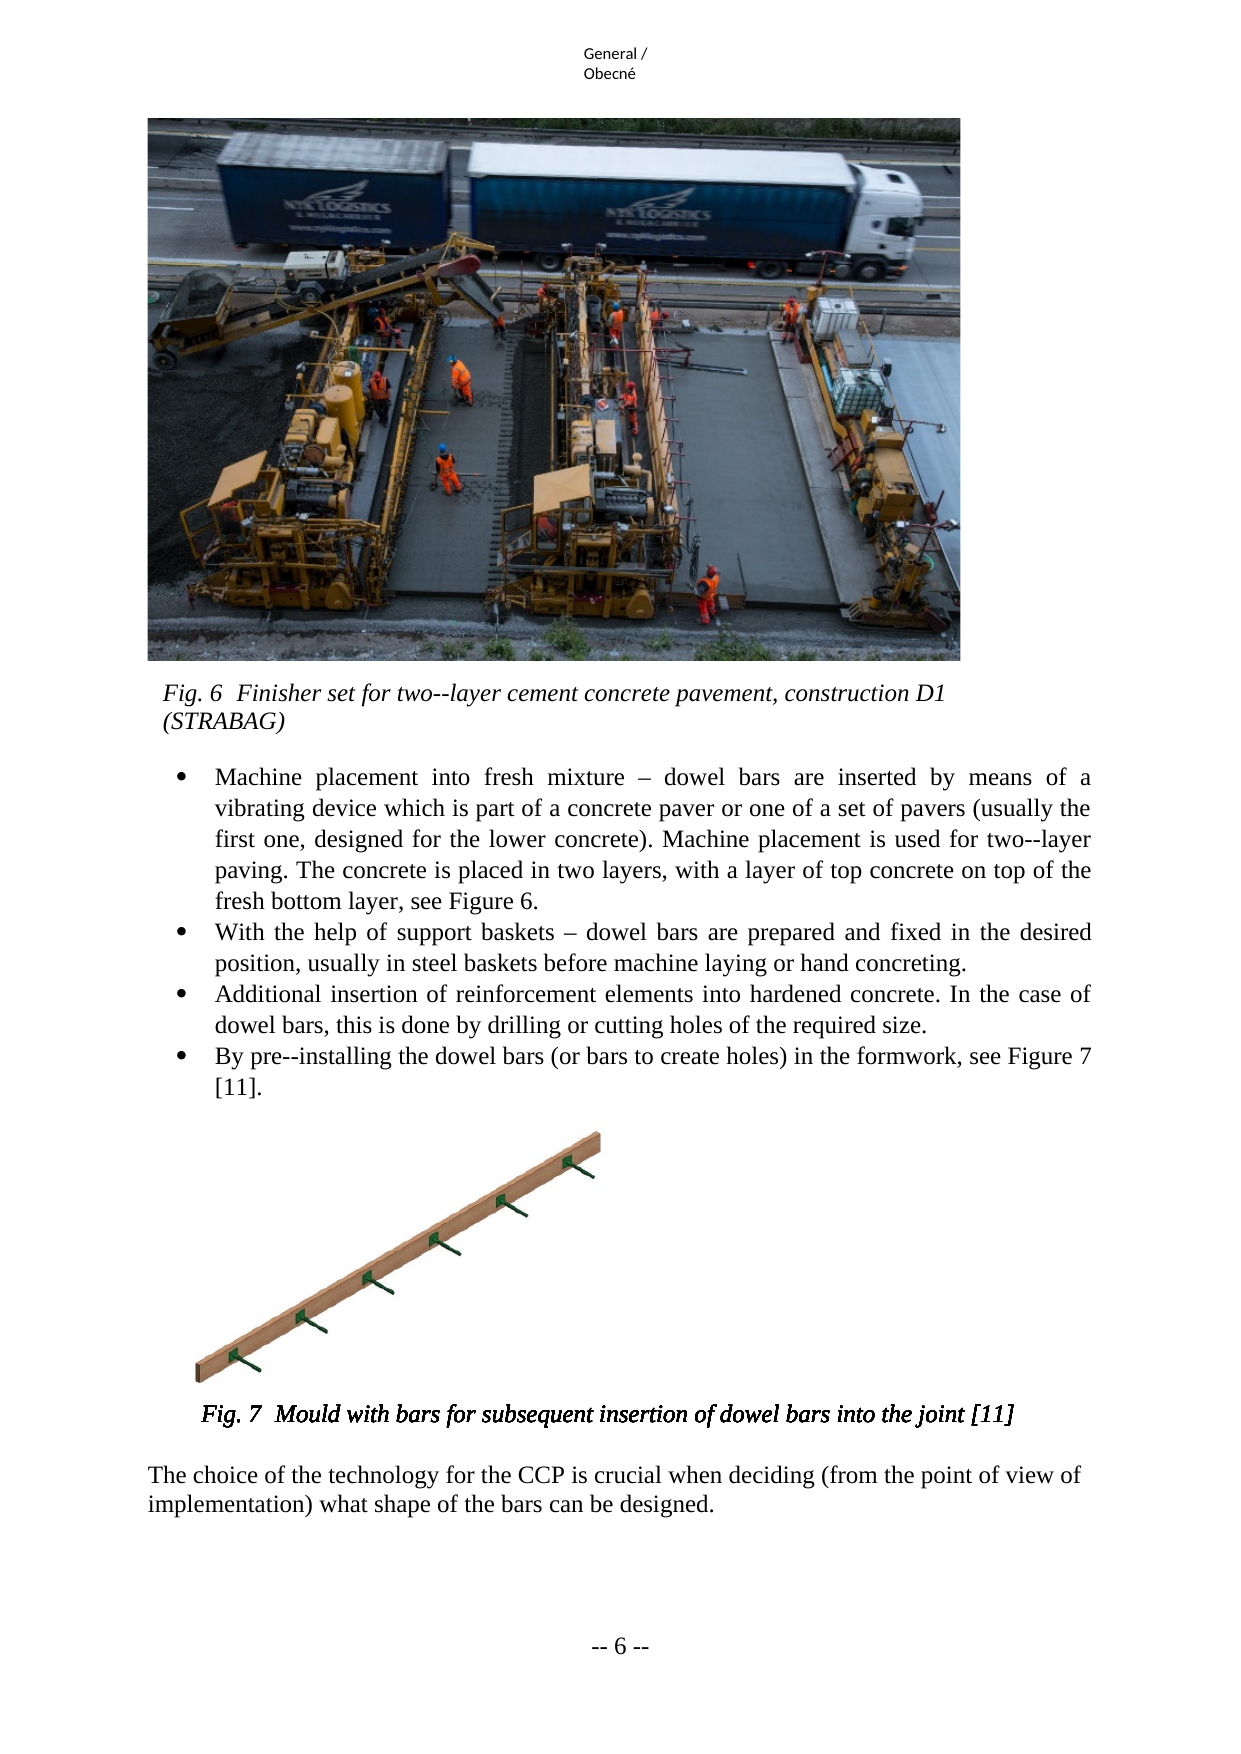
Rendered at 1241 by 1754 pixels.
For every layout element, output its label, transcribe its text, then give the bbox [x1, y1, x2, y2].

picture [186, 1119, 610, 1392]
list By pre--installing the dowel bars (or bars to create holes) in the formwork, see Figure 7 [11]. [177, 1041, 1093, 1101]
list Additional insertion of reinforcement elements into hardened concrete. In the case of dowel bars, this is done by drilling or cutting holes of the required size. [177, 979, 1093, 1039]
text The choice of the technology for the CCP is crucial when deciding (from the point of view of implementation) what shape of the bars can be designed. [148, 1460, 1093, 1518]
list Machine placement into fresh mixture – dowel bars are inserted by means of a vibrating device which is part of a concrete paver or one of a set of pavers (usually the first one, designed for the lower concrete). Machine placement is used for two--layer paving. The concrete is placed in two layers, with a layer of top concrete on top of the fresh bottom layer, see Figure 6. [177, 646, 1093, 915]
list With the help of support baskets – dowel bars are prepared and fixed in the desired position, usually in steel baskets before machine laying or hand concreting. [177, 917, 1093, 977]
picture [147, 118, 961, 661]
